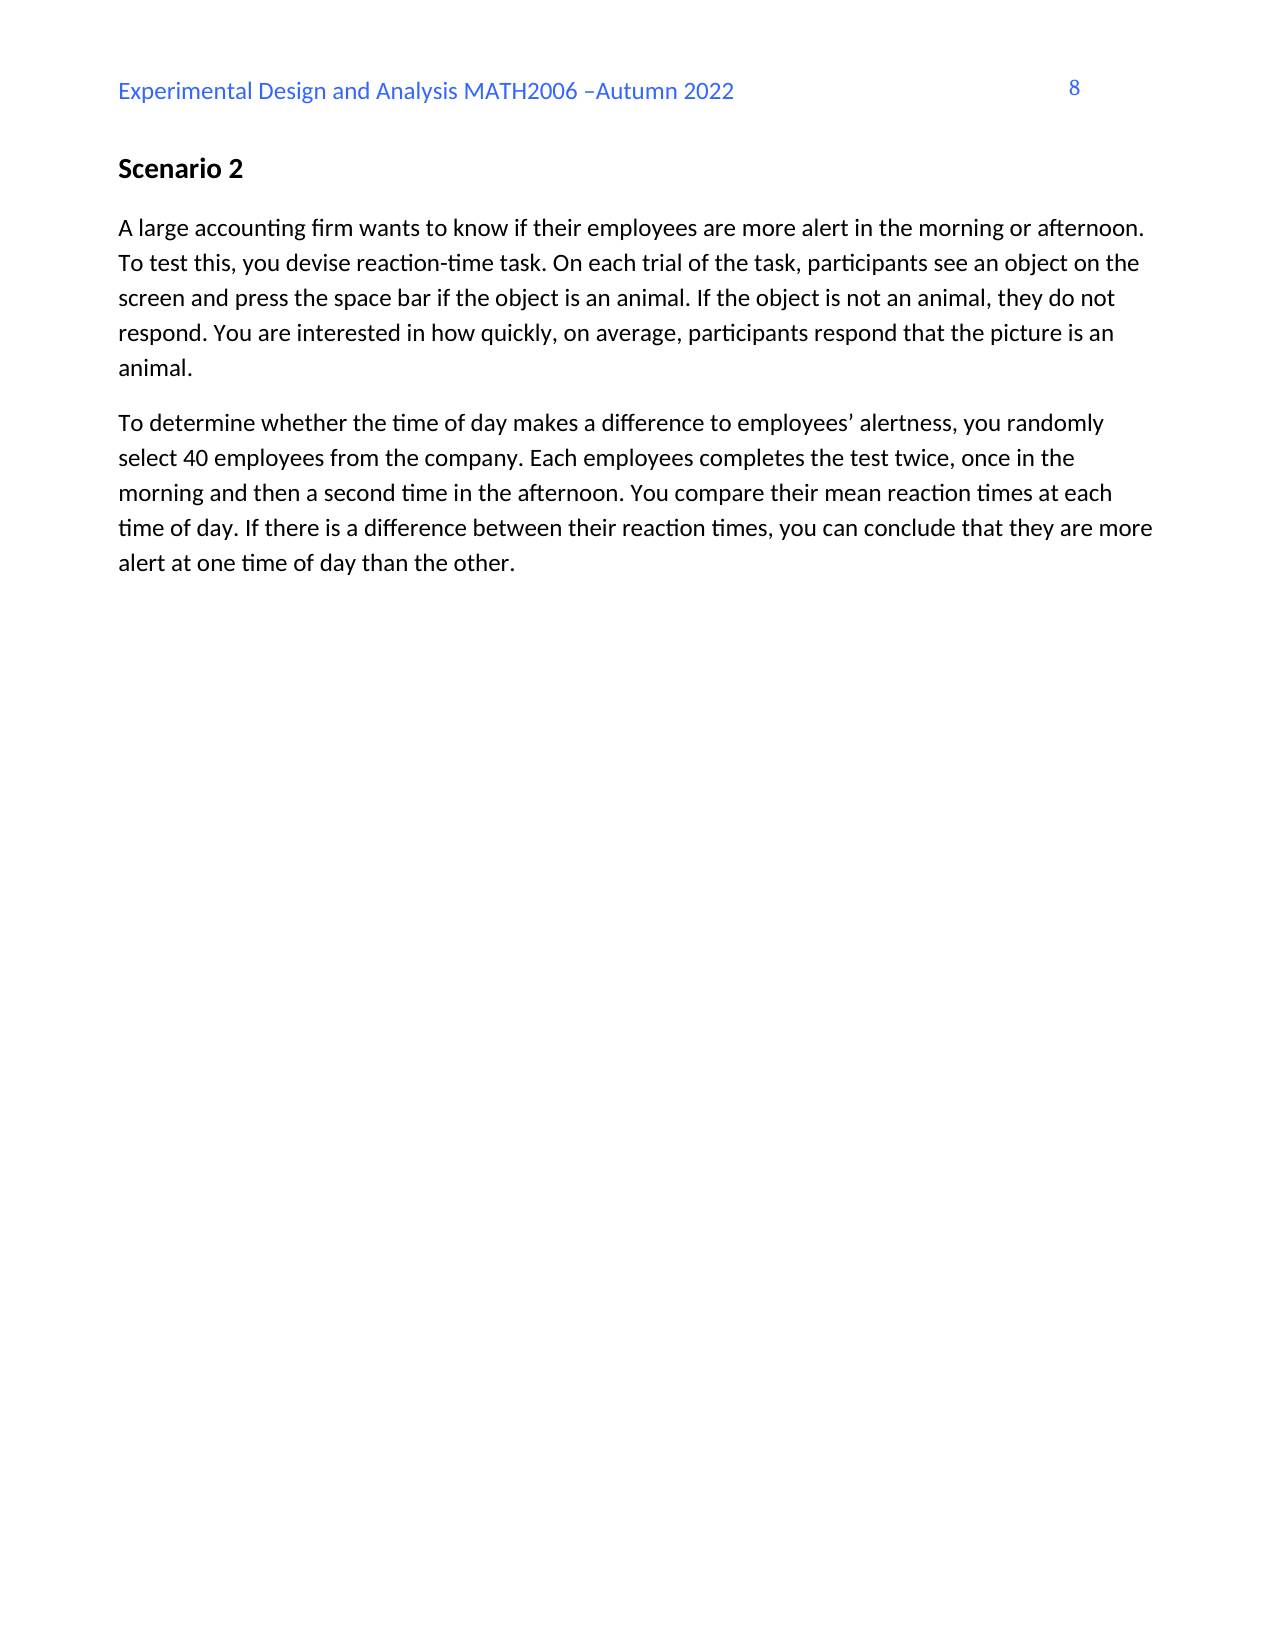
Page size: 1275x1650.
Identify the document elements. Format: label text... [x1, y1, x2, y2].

text To determine whether the time of day makes a difference to employees’ alertness, you randomly select 40 employees from the company. Each employees completes the test twice, once in the morning and then a second time in the afternoon. You compare their mean reaction times at each time of day. If there is a difference between their reaction times, you can conclude that they are more alert at one time of day than the other. [118, 408, 1157, 578]
text A large accounting firm wants to know if their employees are more alert in the morning or afternoon. To test this, you devise reaction-time task. On each trial of the task, participants see an object on the screen and press the space bar if the object is an animal. If the object is not an animal, they do not respond. You are interested in how quickly, on average, participants respond that the picture is an animal. [118, 212, 1157, 382]
text Scenario 2 [118, 150, 1157, 186]
